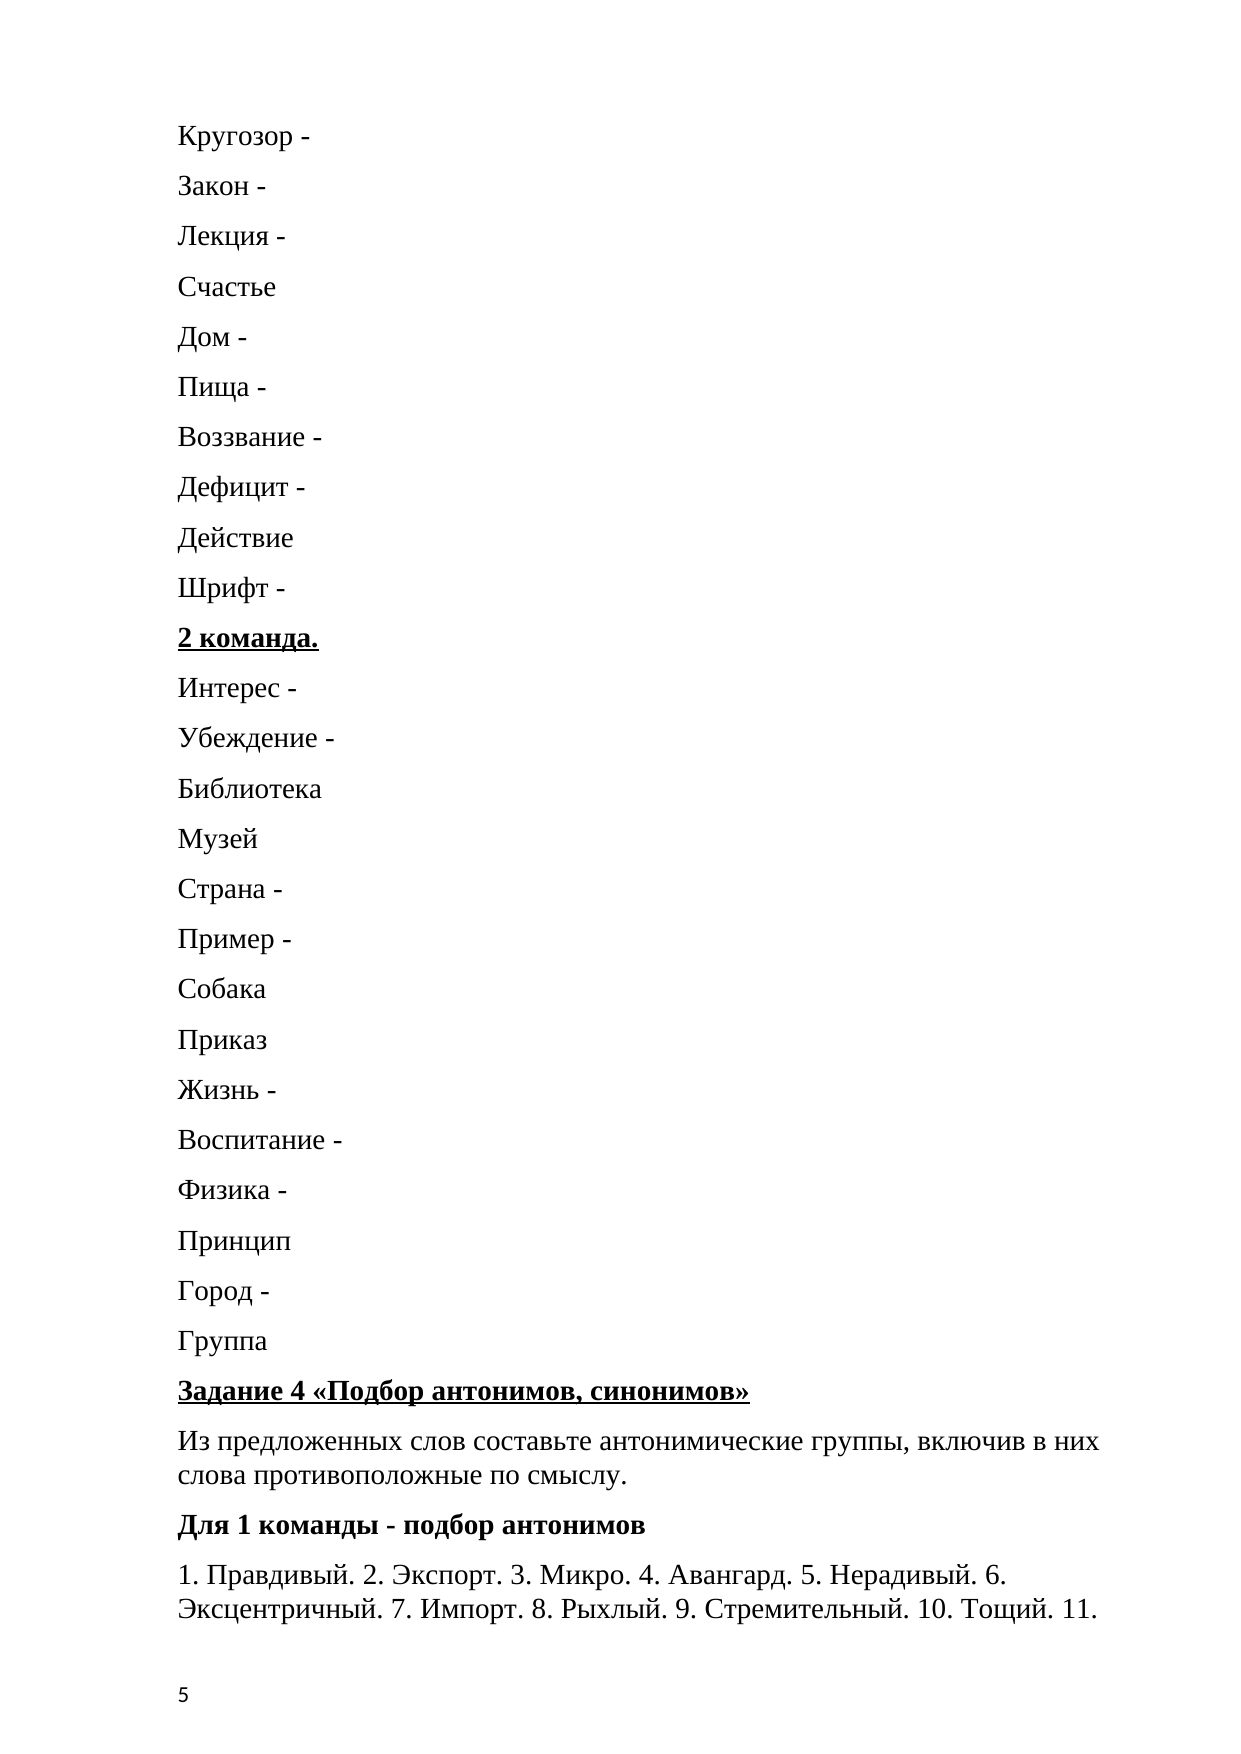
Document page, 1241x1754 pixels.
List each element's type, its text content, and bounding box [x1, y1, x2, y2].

text Убеждение - [177, 721, 1152, 754]
text Шрифт - [177, 570, 1152, 603]
text Счастье [177, 269, 1152, 302]
text Группа [177, 1323, 1152, 1357]
text Библиотека [177, 771, 1152, 804]
text Закон - [177, 168, 1152, 202]
text 2 команда. [177, 620, 1152, 654]
text Интерес - [177, 670, 1152, 704]
text Из предложенных слов составьте антонимические группы, включив в них слова противоположные по смыслу. [177, 1423, 1152, 1491]
text Страна - [177, 871, 1152, 905]
text Для 1 команды - подбор антонимов [177, 1507, 1152, 1541]
text Приказ [177, 1022, 1152, 1055]
text Дефицит - [177, 469, 1152, 503]
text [177, 1557, 1152, 1624]
text Физика - [177, 1172, 1152, 1206]
text Кругозор - [177, 118, 1152, 152]
text Лекция - [177, 218, 1152, 252]
text Действие [177, 520, 1152, 553]
text Пища - [177, 369, 1152, 403]
text Воззвание - [177, 419, 1152, 453]
text Принцип [177, 1223, 1152, 1256]
text Собака [177, 972, 1152, 1005]
text Жизнь - [177, 1072, 1152, 1106]
text Пример - [177, 921, 1152, 955]
text Музей [177, 821, 1152, 854]
text Воспитание - [177, 1122, 1152, 1156]
text Дом - [177, 319, 1152, 352]
text Город - [177, 1273, 1152, 1306]
text Задание 4 «Подбор антонимов, синонимов» [177, 1373, 1152, 1407]
